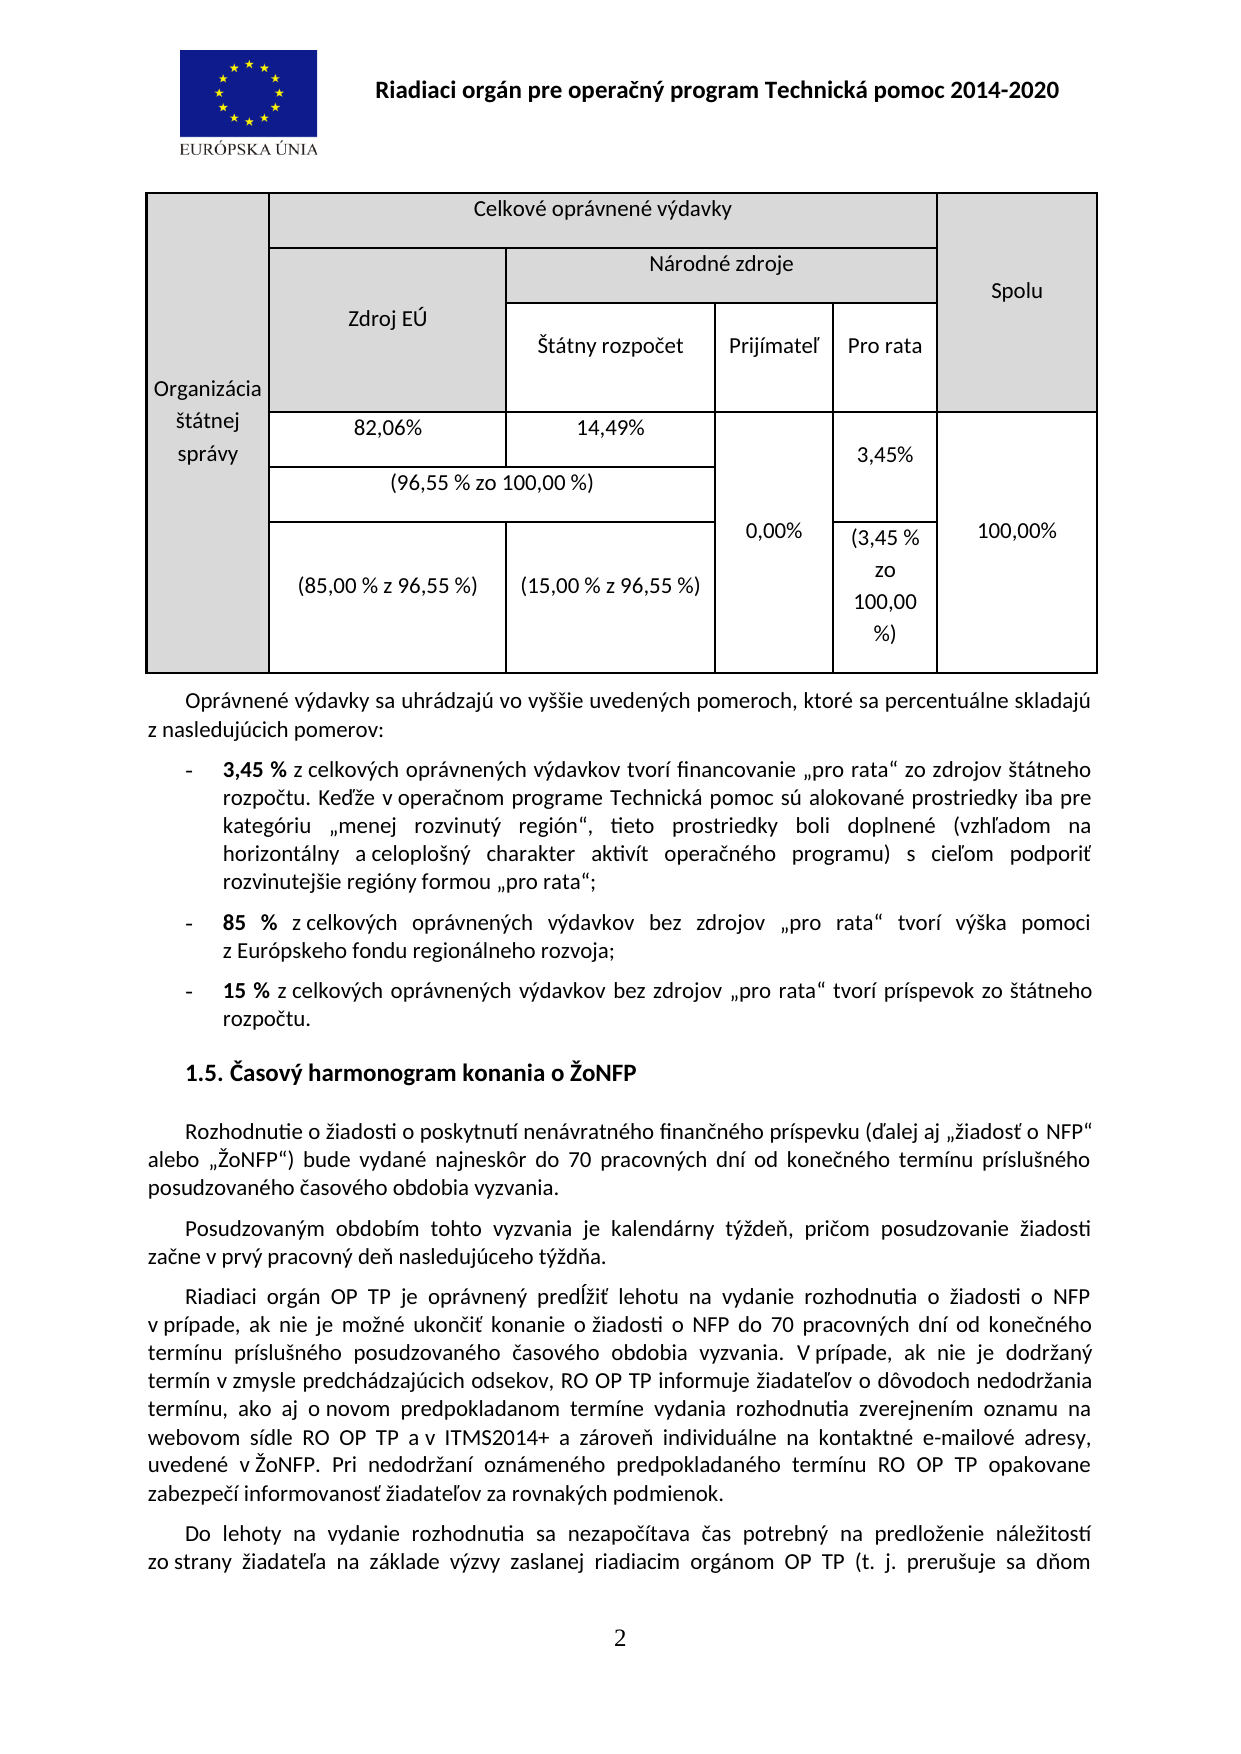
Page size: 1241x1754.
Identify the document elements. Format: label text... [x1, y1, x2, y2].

table_cell 3,45% [834, 413, 936, 521]
table_cell 14,49% [507, 413, 714, 466]
table_header Celkové oprávnené výdavky [270, 194, 936, 247]
text Posudzovaným obdobím tohto vyzvania je kalendárny týždeň, pričom posudzovanie žiadosti začne v prvý pracovný deň nasledujúceho týždňa. [148, 1214, 1093, 1270]
table_cell Národné zdroje [507, 249, 936, 302]
list 3,45 % z celkových oprávnených výdavkov tvorí financovanie „pro rata“ zo zdrojov štátneho rozpočtu. Keďže v operačnom programe Technická pomoc sú alokované prostriedky iba pre kategóriu „menej rozvinutý región“, tieto prostriedky boli doplnené (vzhľadom na horizontálny a celoplošný charakter aktivít operačného programu) s cieľom podporiť rozvinutejšie regióny formou „pro rata“; [185, 755, 1093, 895]
table_cell 100,00% [938, 413, 1096, 672]
table_cell 0,00% [716, 413, 832, 672]
table_cell 82,06% [270, 413, 505, 466]
table_cell (3,45 % zo 100,00 %) [834, 523, 936, 672]
text Riadiaci orgán OP TP je oprávnený predĺžiť lehotu na vydanie rozhodnutia o žiadosti o NFP v prípade, ak nie je možné ukončiť konanie o žiadosti o NFP do 70 pracovných dní od konečného termínu príslušného posudzovaného časového obdobia vyzvania. V prípade, ak nie je dodržaný termín v zmysle predchádzajúcich odsekov, RO OP TP informuje žiadateľov o dôvodoch nedodržania termínu, ako aj o novom predpokladanom termíne vydania rozhodnutia zverejnením oznamu na webovom sídle RO OP TP a v ITMS2014+ a zároveň individuálne na kontaktné e-mailové adresy, uvedené v ŽoNFP. Pri nedodržaní oznámeného predpokladaného termínu RO OP TP opakovane zabezpečí informovanosť žiadateľov za rovnakých podmienok. [148, 1282, 1093, 1507]
table_cell (85,00 % z 96,55 %) [270, 523, 505, 672]
text Oprávnené výdavky sa uhrádzajú vo vyššie uvedených pomeroch, ktoré sa percentuálne skladajú z nasledujúcich pomerov: [148, 687, 1093, 743]
table_cell (15,00 % z 96,55 %) [507, 523, 714, 672]
list Časový harmonogram konania o ŽoNFP [185, 1057, 1093, 1088]
list 15 % z celkových oprávnených výdavkov bez zdrojov „pro rata“ tvorí príspevok zo štátneho rozpočtu. [185, 976, 1093, 1032]
table_cell (96,55 % zo 100,00 %) [270, 468, 714, 521]
list 85 % z celkových oprávnených výdavkov bez zdrojov „pro rata“ tvorí výška pomoci z Európskeho fondu regionálneho rozvoja; [185, 908, 1093, 964]
table_cell Prijímateľ [716, 304, 832, 411]
table_cell Pro rata [834, 304, 936, 411]
table_header Organizácia štátnej správy [148, 194, 268, 672]
table_header Spolu [938, 194, 1096, 411]
table_cell Štátny rozpočet [507, 304, 714, 411]
table_cell Zdroj EÚ [270, 249, 505, 411]
picture [179, 50, 318, 155]
text Rozhodnutie o žiadosti o poskytnutí nenávratného finančného príspevku (ďalej aj „žiadosť o NFP“ alebo „ŽoNFP“) bude vydané najneskôr do 70 pracovných dní od konečného termínu príslušného posudzovaného časového obdobia vyzvania. [148, 1117, 1093, 1201]
